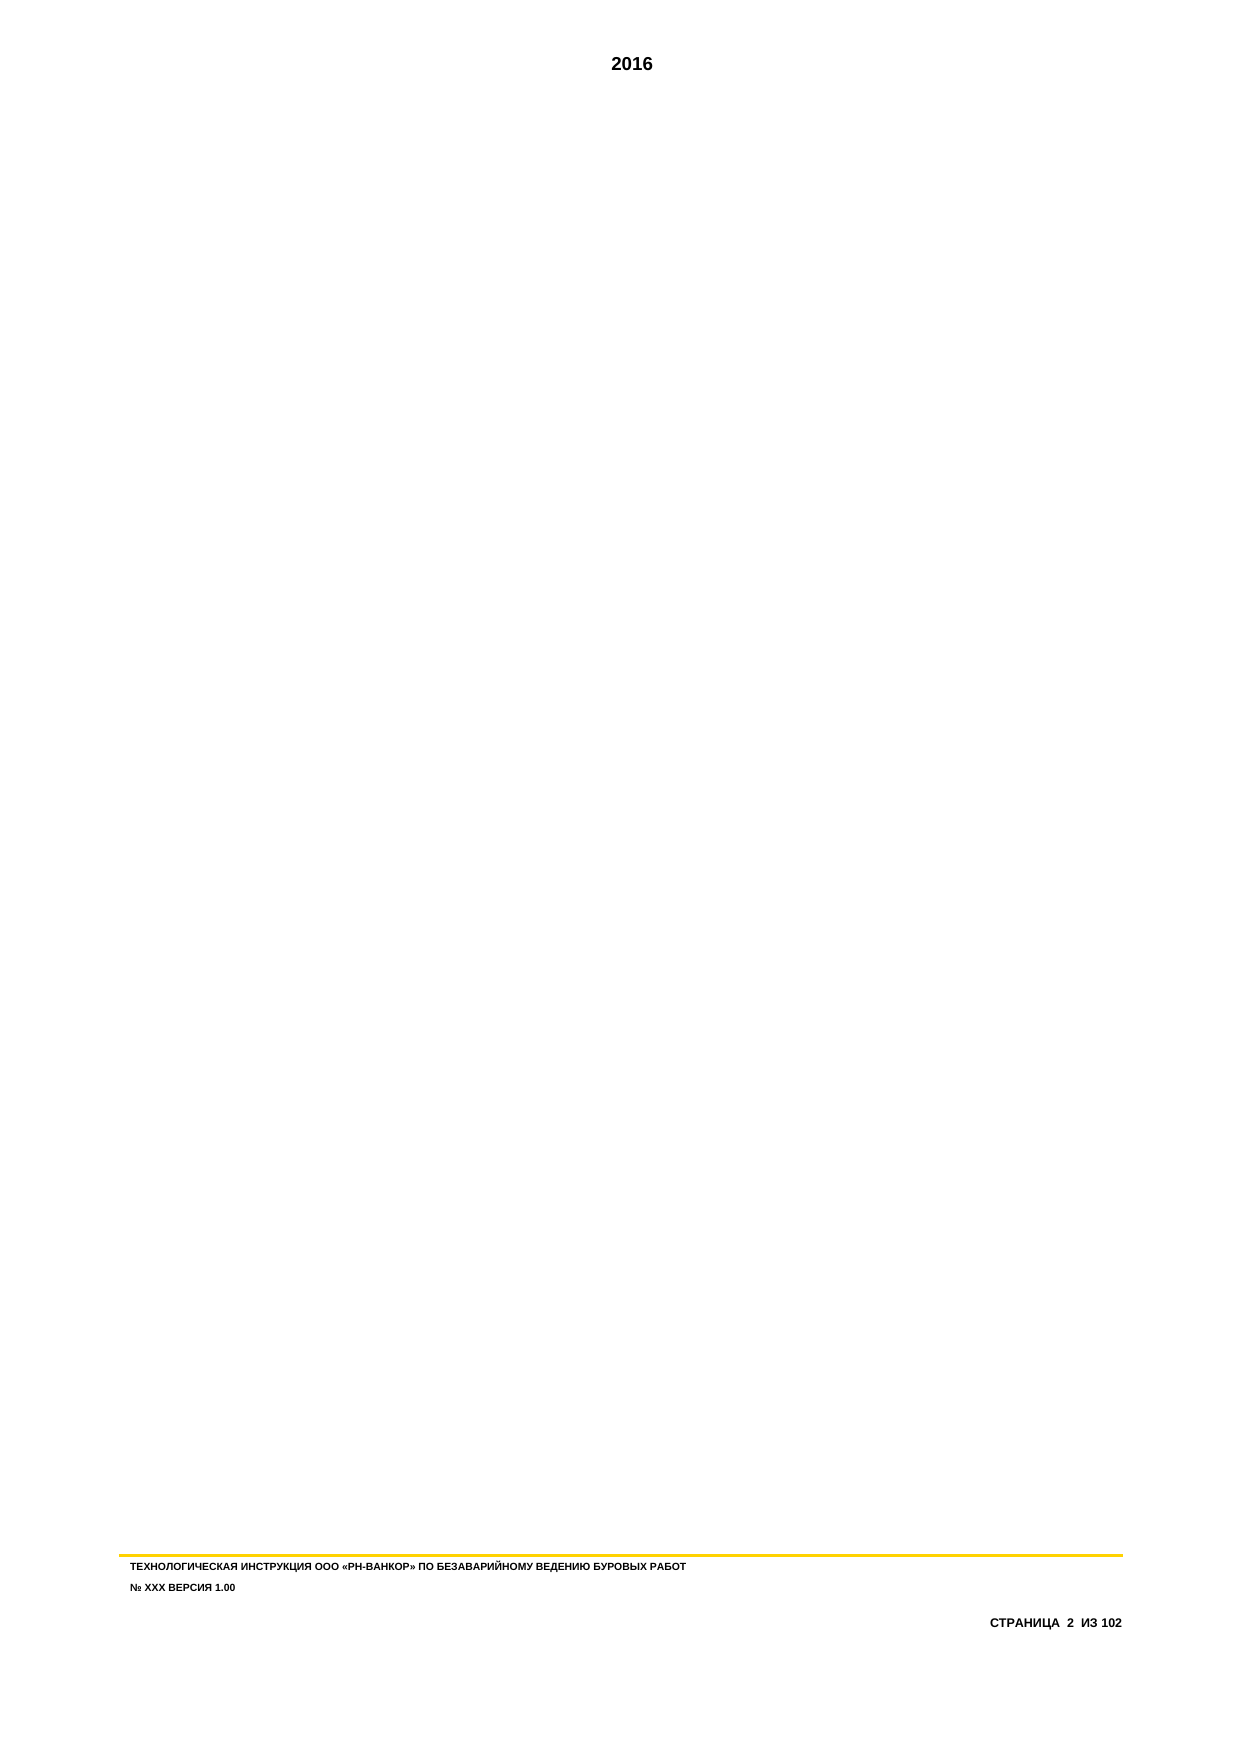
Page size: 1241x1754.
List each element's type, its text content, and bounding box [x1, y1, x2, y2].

text 2016 [130, 53, 1134, 75]
